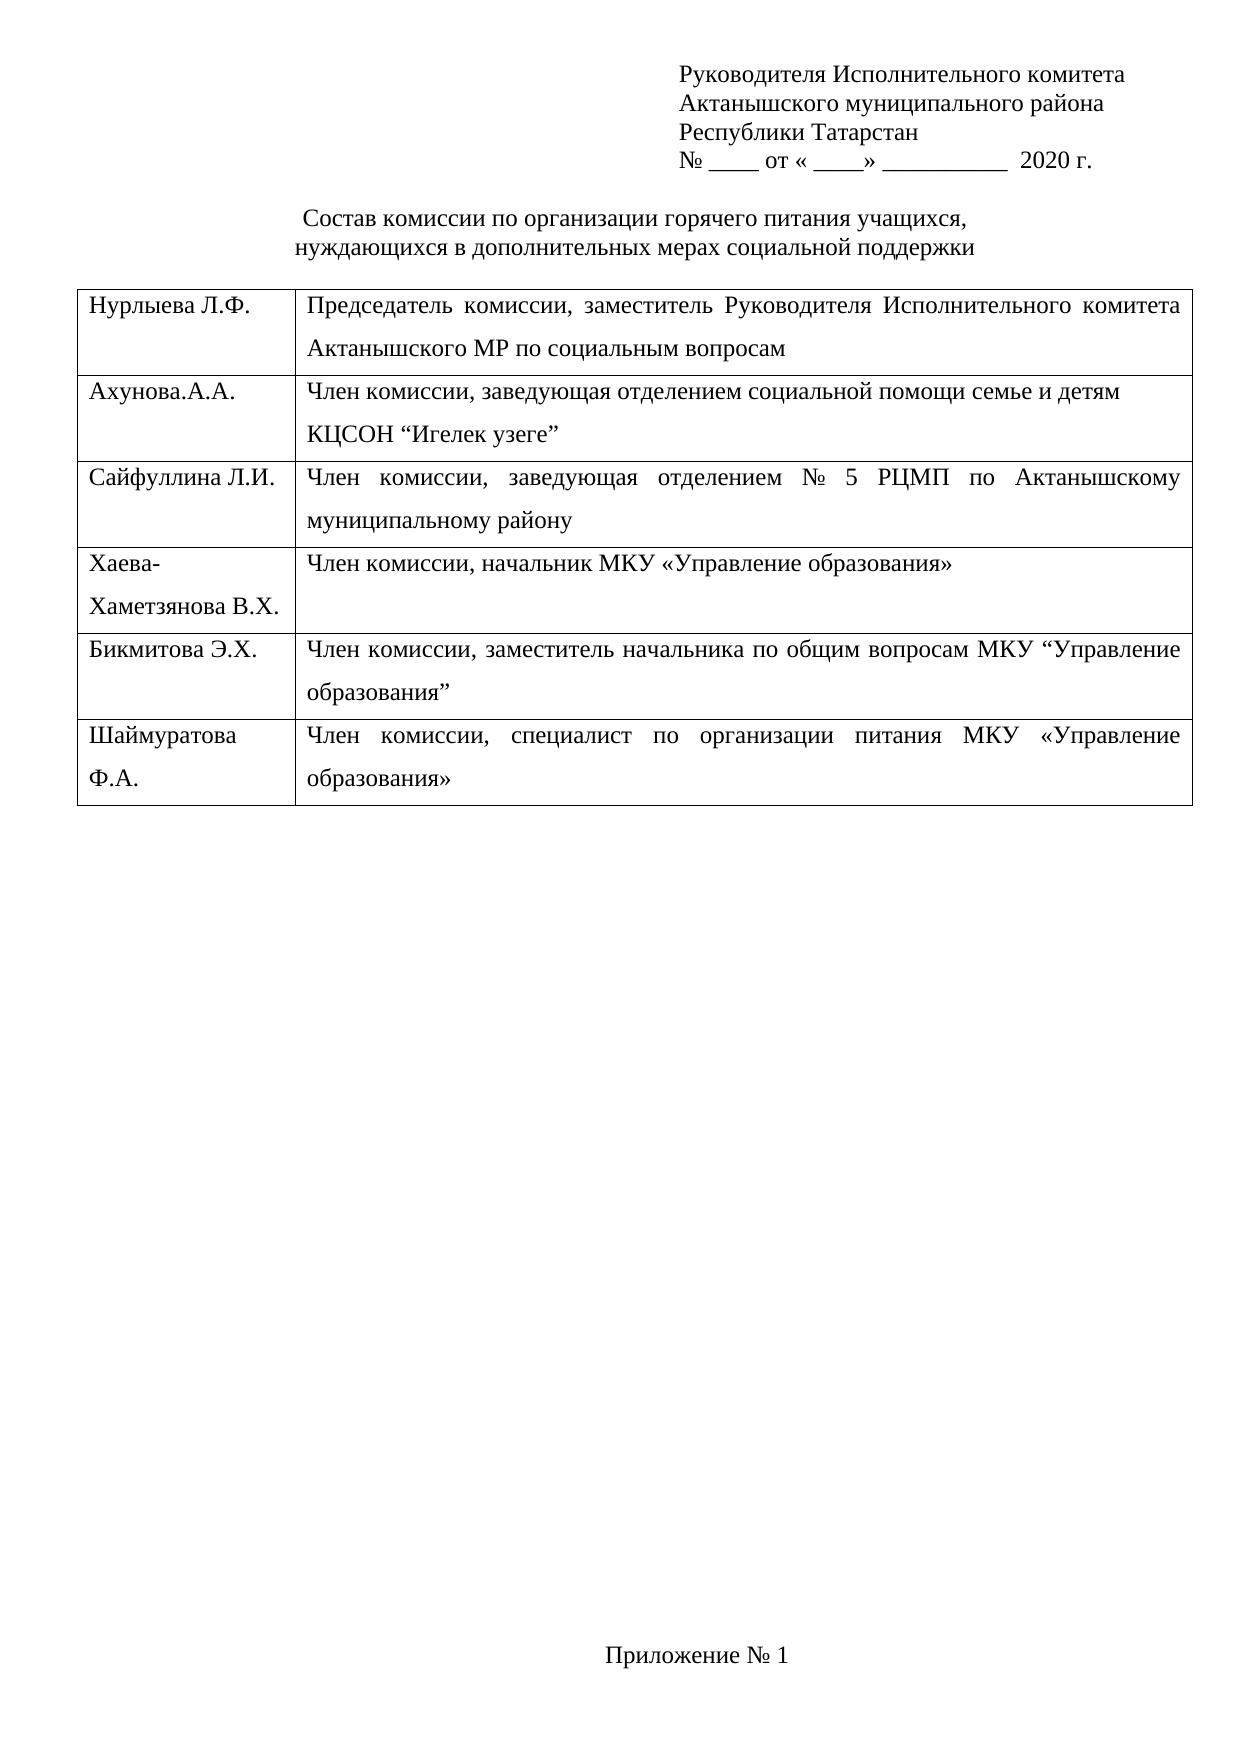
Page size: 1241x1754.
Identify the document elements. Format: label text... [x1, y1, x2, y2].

table_header Нурлыева Л.Ф. [78, 290, 295, 375]
text Руководителя Исполнительного комитета [679, 59, 1181, 88]
table_cell Шаймуратова Ф.А. [78, 720, 295, 805]
table_cell Бикмитова Э.Х. [78, 634, 295, 719]
table_cell Хаева-Хаметзянова В.Х. [78, 548, 295, 633]
text нуждающихся в дополнительных мерах социальной поддержки [89, 232, 1181, 260]
table_cell Член комиссии, заведующая отделением социальной помощи семье и детям КЦСОН “Игелек узеге” [296, 376, 1192, 461]
table_header Председатель комиссии, заместитель Руководителя Исполнительного комитета Актанышского МР по социальным вопросам [296, 290, 1192, 375]
table_cell Член комиссии, специалист по организации питания МКУ «Управление образования» [296, 720, 1192, 805]
table_cell Сайфуллина Л.И. [78, 462, 295, 547]
text № ____ от « ____» __________ 2020 г. [679, 145, 1181, 174]
text Состав комиссии по организации горячего питания учащихся, [89, 203, 1181, 232]
table_cell Член комиссии, начальник МКУ «Управление образования» [296, 548, 1192, 633]
list Приложение № 1 [605, 1640, 1181, 1669]
table_cell Член комиссии, заместитель начальника по общим вопросам МКУ “Управление образования” [296, 634, 1192, 719]
text Актанышского муниципального района [679, 88, 1181, 117]
table_cell Ахунова.А.А. [78, 376, 295, 461]
text Республики Татарстан [679, 117, 1181, 145]
table_cell Член комиссии, заведующая отделением № 5 РЦМП по Актанышскому муниципальному району [296, 462, 1192, 547]
